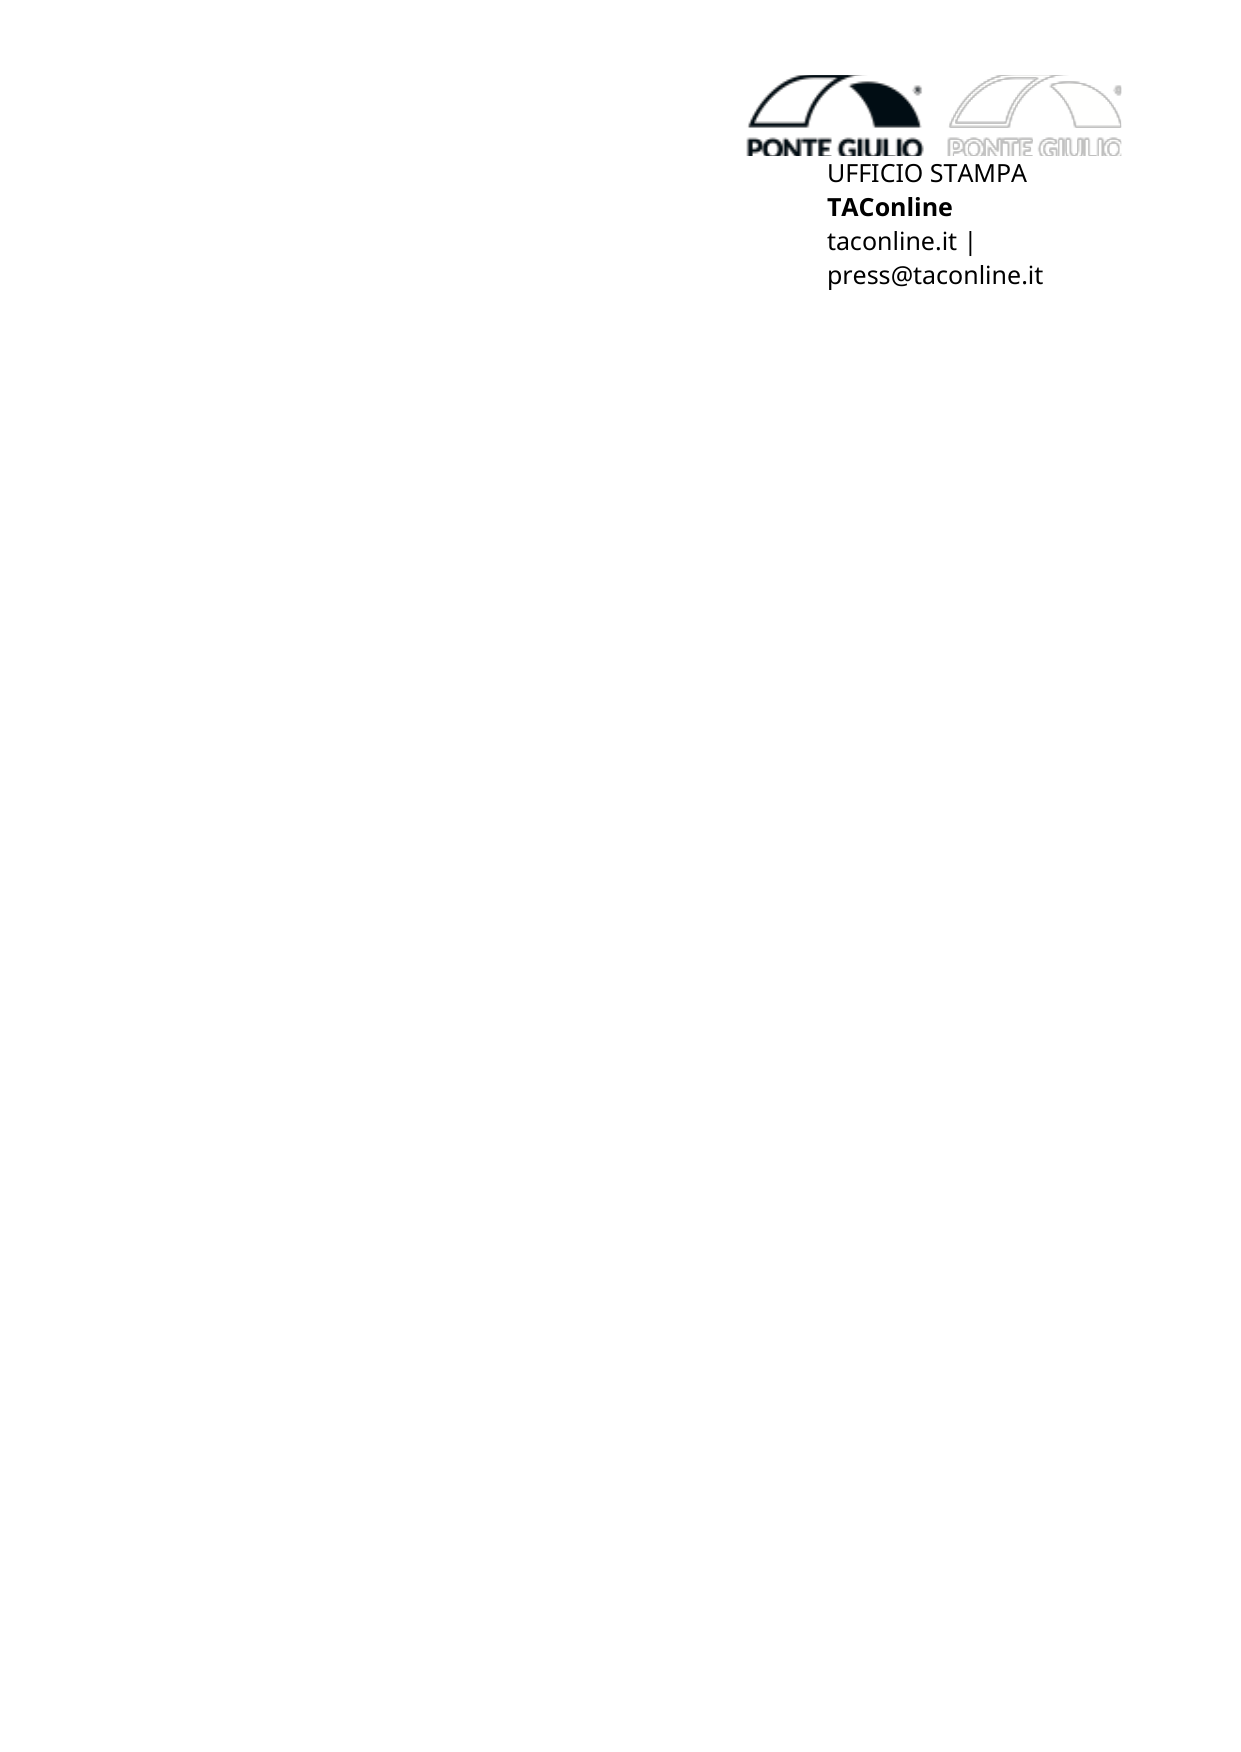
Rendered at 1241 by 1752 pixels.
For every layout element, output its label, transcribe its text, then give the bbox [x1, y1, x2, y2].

text taconline.it | press@taconline.it [827, 224, 1078, 292]
text UFFICIO STAMPA [827, 156, 1078, 190]
text TAConline [827, 190, 1078, 224]
